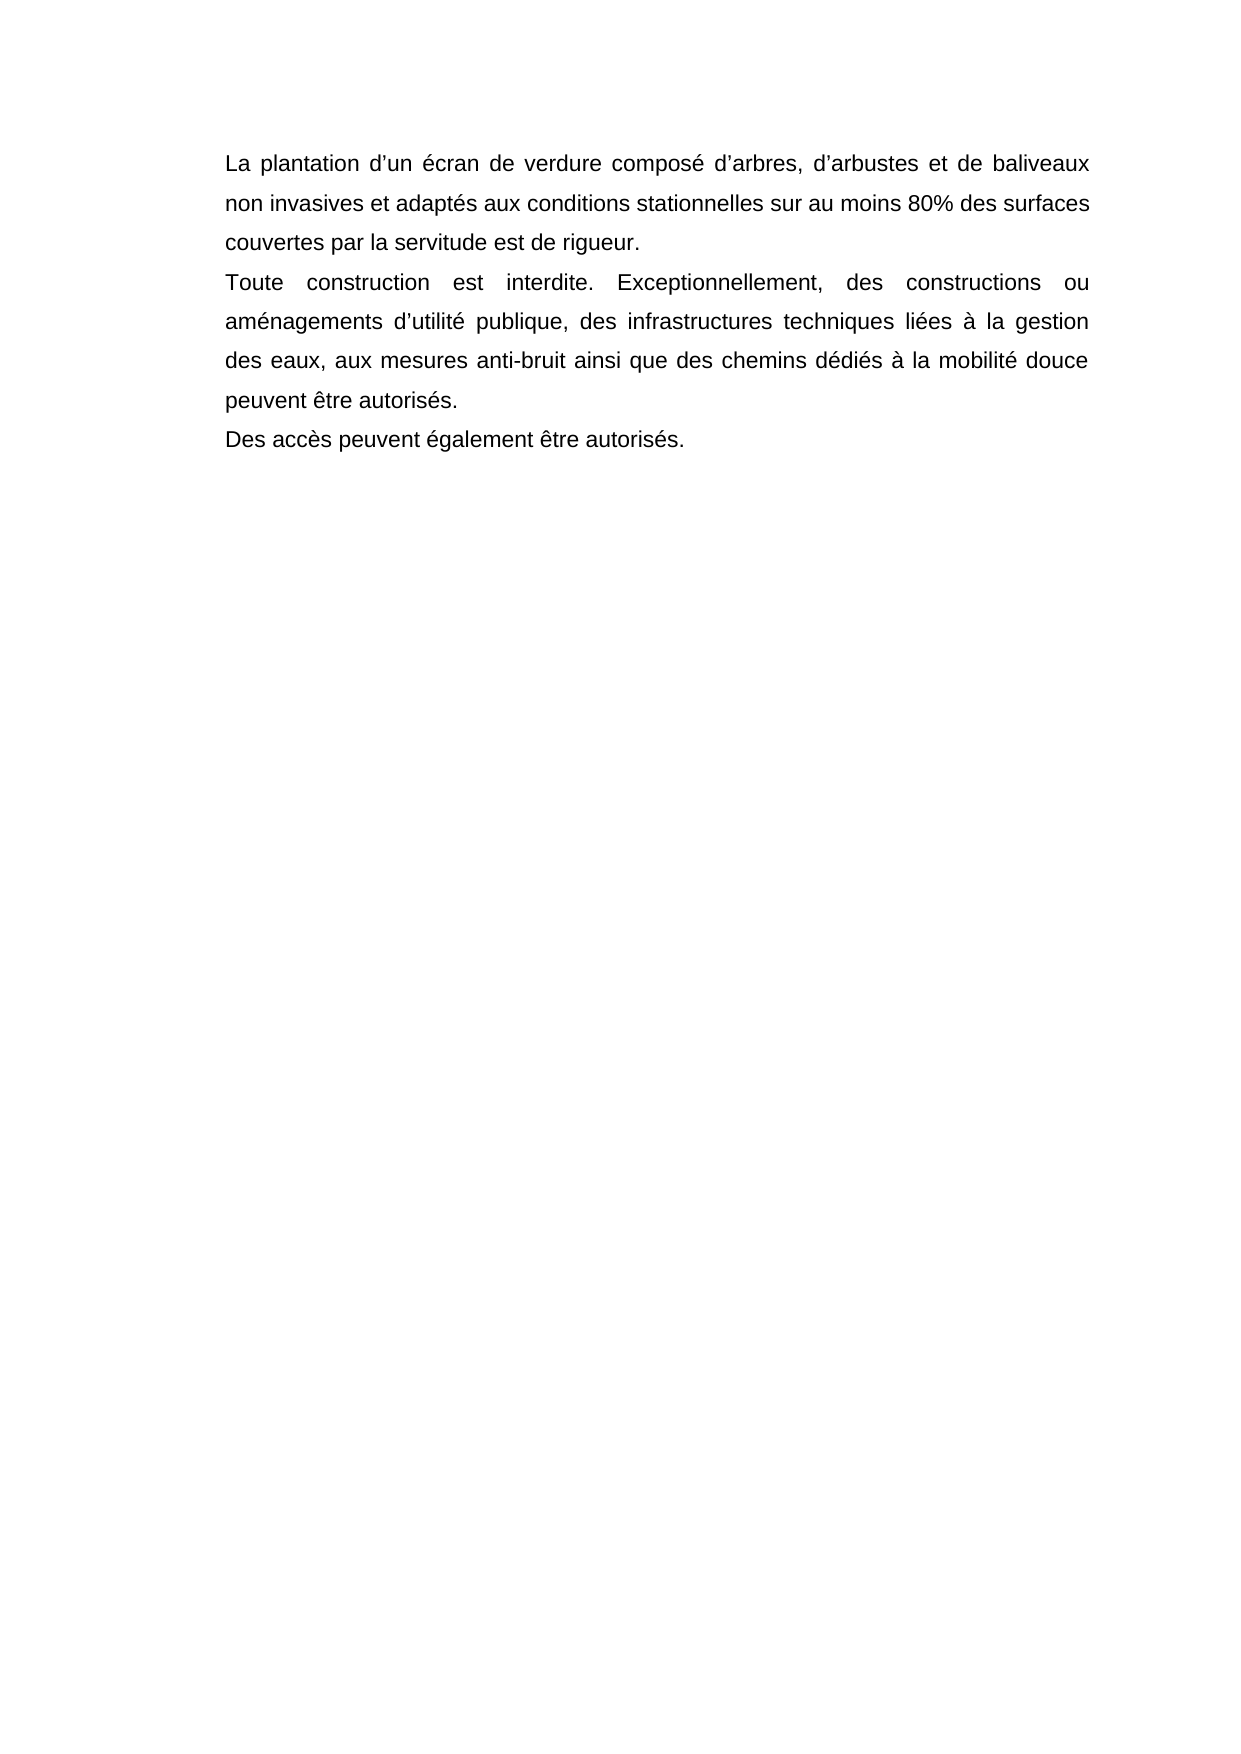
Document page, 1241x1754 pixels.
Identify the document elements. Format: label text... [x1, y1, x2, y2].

text La plantation d’un écran de verdure composé d’arbres, d’arbustes et de baliveaux non invasives et adaptés aux conditions stationnelles sur au moins 80% des surfaces couvertes par la servitude est de rigueur. [225, 150, 1090, 255]
text Toute construction est interdite. Exceptionnellement, des constructions ou aménagements d’utilité publique, des infrastructures techniques liées à la gestion des eaux, aux mesures anti-bruit ainsi que des chemins dédiés à la mobilité douce peuvent être autorisés. [225, 268, 1090, 413]
text Des accès peuvent également être autorisés. [225, 426, 1090, 453]
